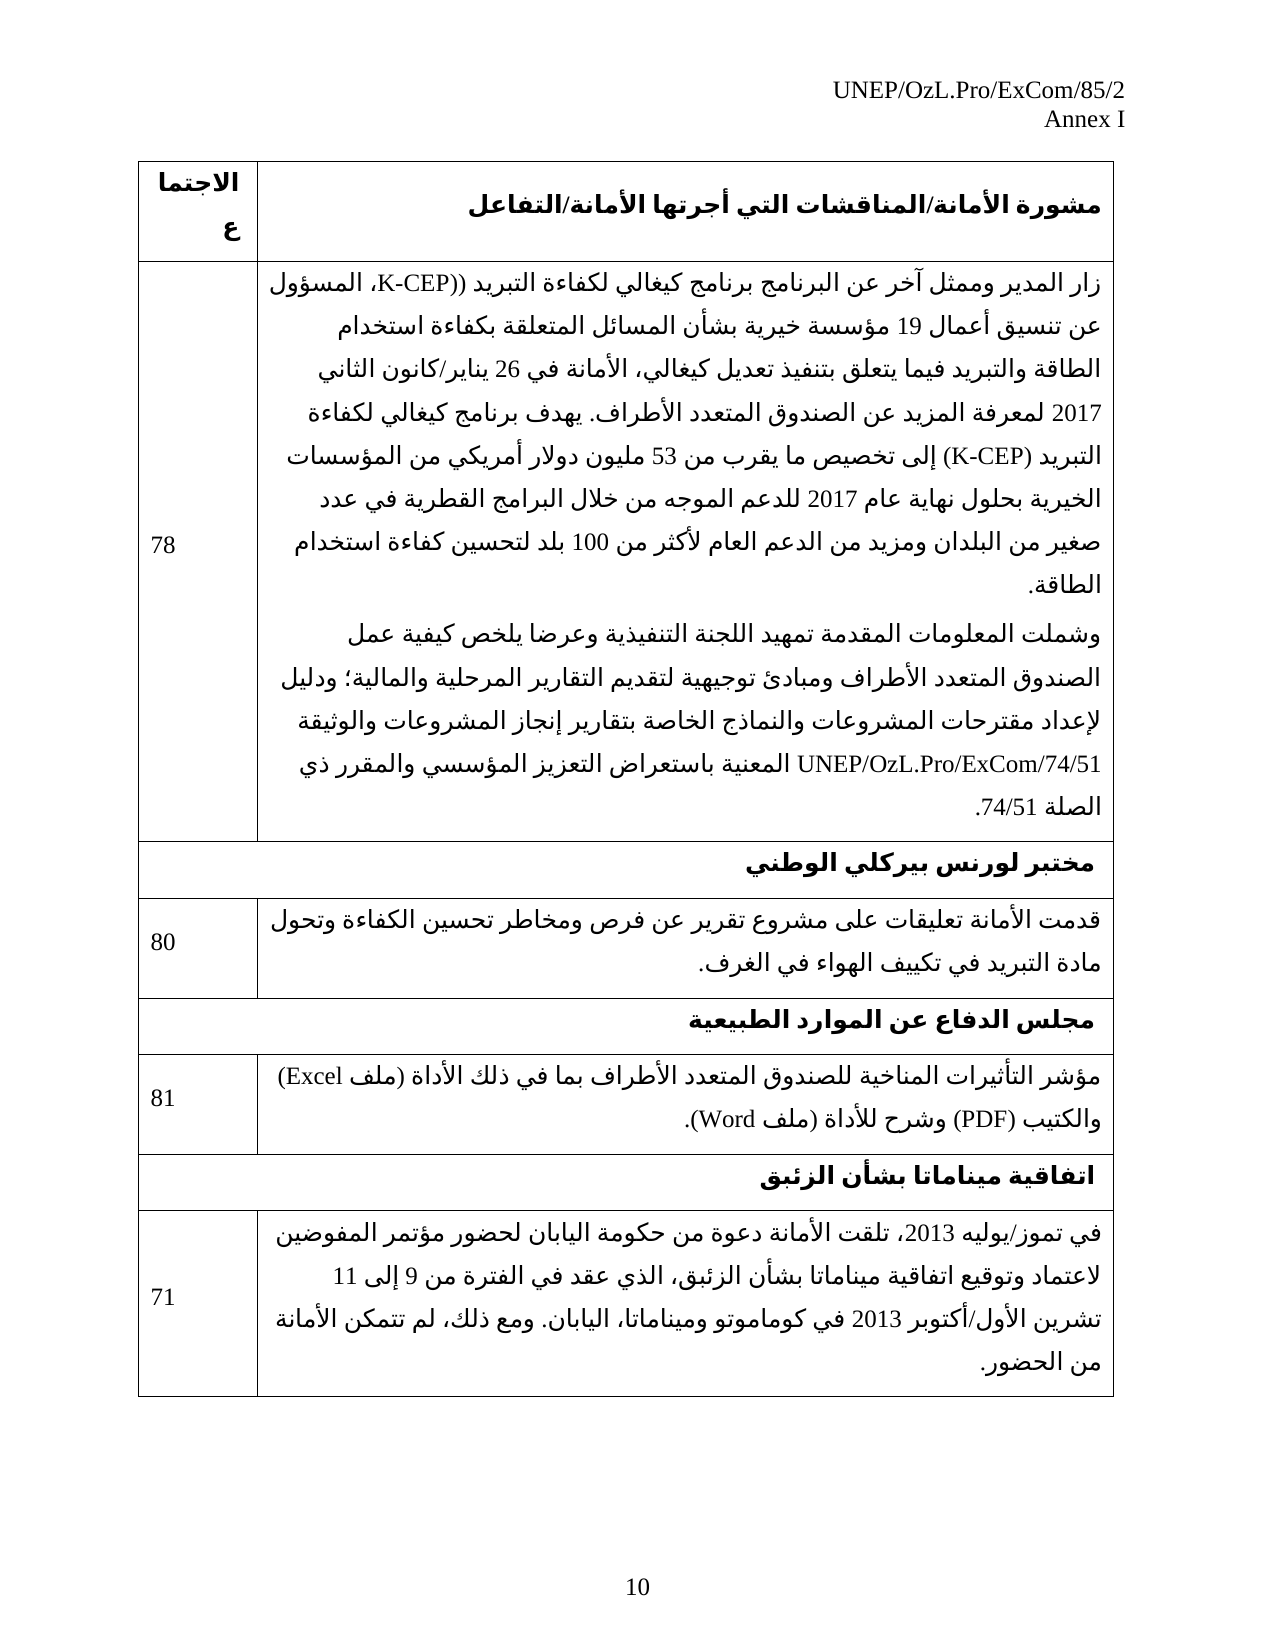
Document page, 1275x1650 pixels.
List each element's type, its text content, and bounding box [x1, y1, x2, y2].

table_cell 80 [139, 899, 257, 997]
table_header مشورة الأمانة/المناقشات التي أجرتها الأمانة/التفاعل [258, 162, 1113, 261]
table_cell مؤشر التأثيرات المناخية للصندوق المتعدد الأطراف بما في ذلك الأداة (ملف Excel) والكتيب (PDF) وشرح للأداة (ملف Word). [258, 1055, 1113, 1154]
table_header الاجتماع [139, 162, 257, 261]
table_cell في تموز/يوليه 2013، تلقت الأمانة دعوة من حكومة اليابان لحضور مؤتمر المفوضين لاعتماد وتوقيع اتفاقية ميناماتا بشأن الزئبق، الذي عقد في الفترة من 9 إلى 11 تشرين الأول/أكتوبر 2013 في كوماموتو وميناماتا، اليابان. ومع ذلك، لم تتمكن الأمانة من الحضور. [258, 1211, 1113, 1396]
table_cell 71 [139, 1211, 257, 1396]
table_cell 81 [139, 1055, 257, 1154]
table_cell اتفاقية ميناماتا بشأن الزئبق [139, 1155, 1113, 1210]
table_cell 78 [139, 262, 257, 841]
table_cell مختبر لورنس بيركلي الوطني [139, 842, 1113, 898]
table_cell زار المدير وممثل آخر عن البرنامج برنامج كيغالي لكفاءة التبريد ((K-CEP، المسؤول عن تنسيق أعمال 19 مؤسسة خيرية بشأن المسائل المتعلقة بكفاءة استخدام الطاقة والتبريد فيما يتعلق بتنفيذ تعديل كيغالي، الأمانة في 26 يناير/كانون الثاني 2017 لمعرفة المزيد عن الصندوق المتعدد الأطراف. يهدف برنامج كيغالي لكفاءة التبريد (K-CEP) إلى تخصيص ما يقرب من 53 مليون دولار أمريكي من المؤسسات الخيرية بحلول نهاية عام 2017 للدعم الموجه من خلال البرامج القطرية في عدد صغير من البلدان ومزيد من الدعم العام لأكثر من 100 بلد لتحسين كفاءة استخدام الطاقة. وشملت المعلومات المقدمة تمهيد اللجنة التنفيذية وعرضا يلخص كيفية عمل الصندوق المتعدد الأطراف ومبادئ توجيهية لتقديم التقارير المرحلية والمالية؛ ودليل لإعداد مقترحات المشروعات والنماذج الخاصة بتقارير إنجاز المشروعات والوثيقة UNEP/OzL.Pro/ExCom/74/51 المعنية باستعراض التعزيز المؤسسي والمقرر ذي الصلة 74/51. [258, 262, 1113, 841]
table_cell مجلس الدفاع عن الموارد الطبيعية [139, 999, 1113, 1054]
table_cell قدمت الأمانة تعليقات على مشروع تقرير عن فرص ومخاطر تحسين الكفاءة وتحول مادة التبريد في تكييف الهواء في الغرف. [258, 899, 1113, 997]
